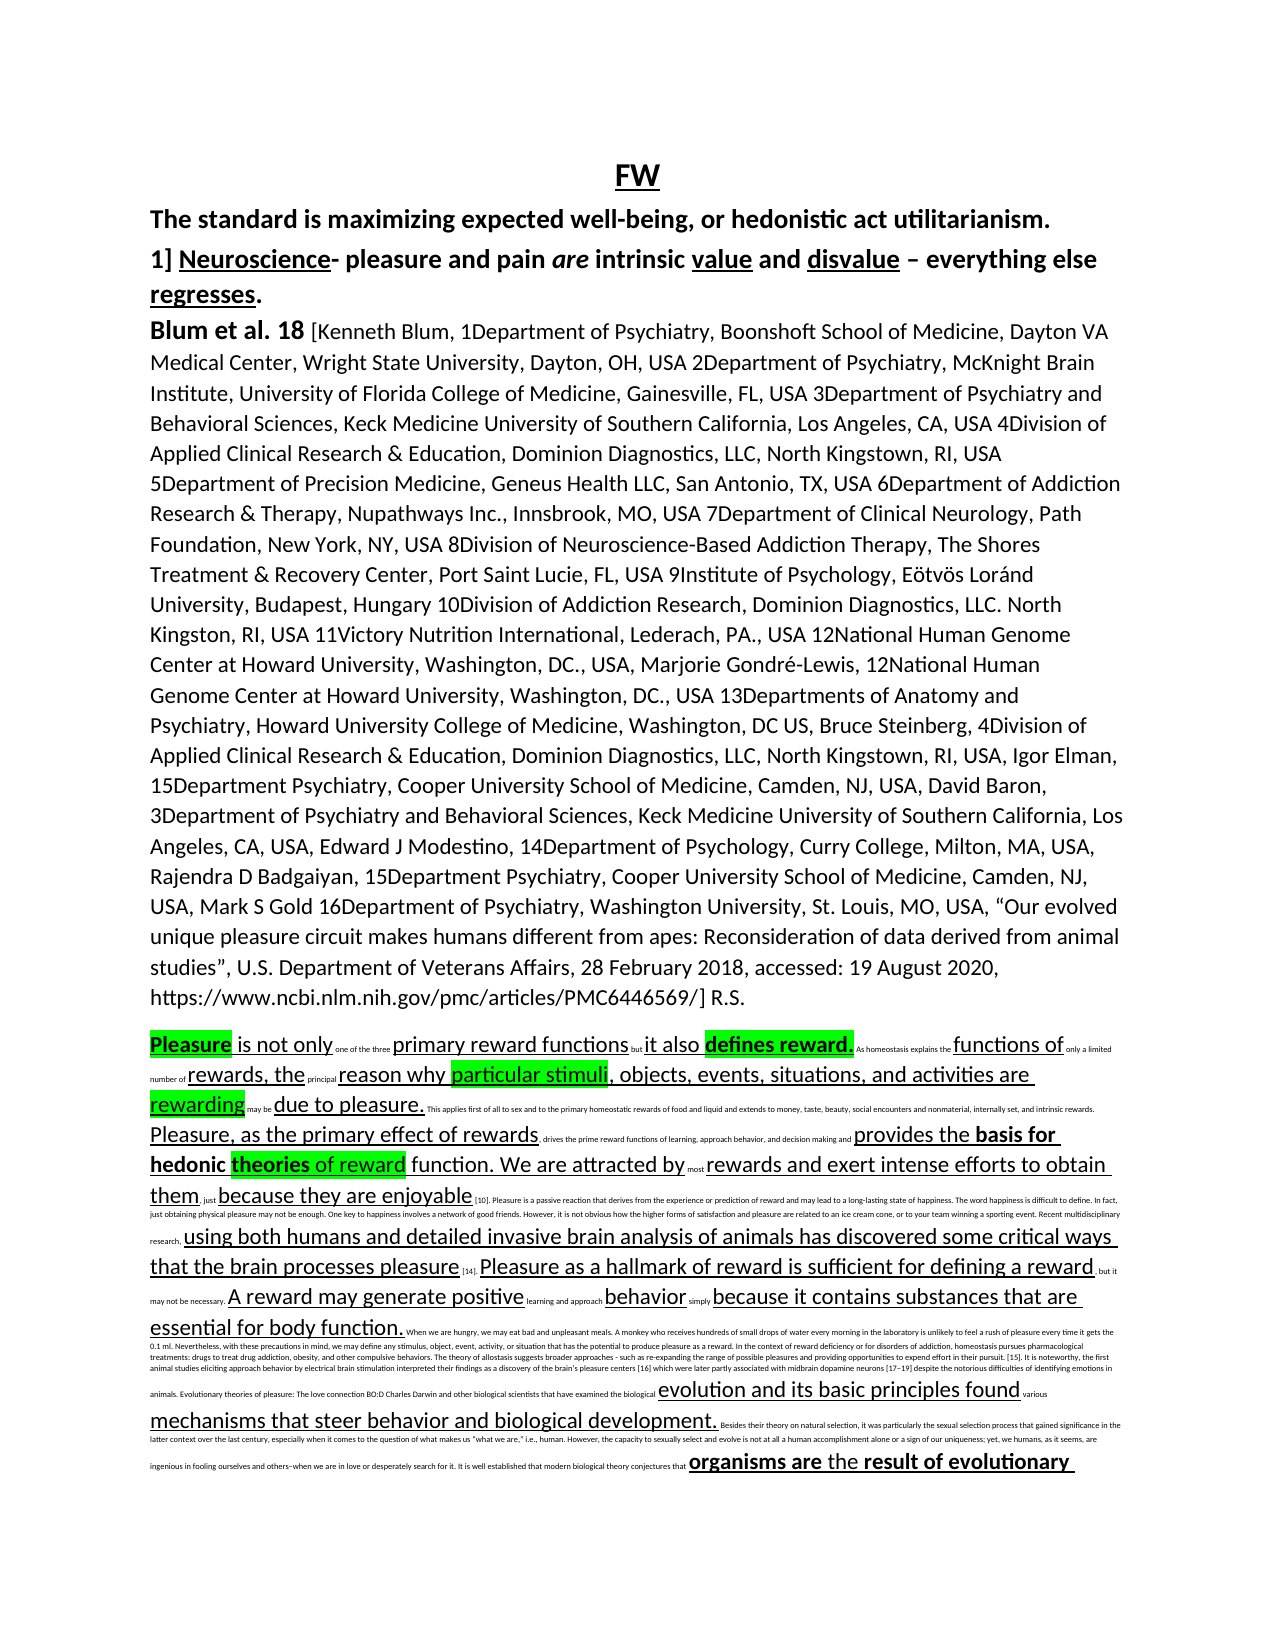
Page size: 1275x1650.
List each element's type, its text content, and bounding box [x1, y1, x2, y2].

text Blum et al. 18 [Kenneth Blum, 1Department of Psychiatry, Boonshoft School of Medicine, Dayton VA Medical Center, Wright State University, Dayton, OH, USA 2Department of Psychiatry, McKnight Brain Institute, University of Florida College of Medicine, Gainesville, FL, USA 3Department of Psychiatry and Behavioral Sciences, Keck Medicine University of Southern California, Los Angeles, CA, USA 4Division of Applied Clinical Research & Education, Dominion Diagnostics, LLC, North Kingstown, RI, USA 5Department of Precision Medicine, Geneus Health LLC, San Antonio, TX, USA 6Department of Addiction Research & Therapy, Nupathways Inc., Innsbrook, MO, USA 7Department of Clinical Neurology, Path Foundation, New York, NY, USA 8Division of Neuroscience-Based Addiction Therapy, The Shores Treatment & Recovery Center, Port Saint Lucie, FL, USA 9Institute of Psychology, Eötvös Loránd University, Budapest, Hungary 10Division of Addiction Research, Dominion Diagnostics, LLC. North Kingston, RI, USA 11Victory Nutrition International, Lederach, PA., USA 12National Human Genome Center at Howard University, Washington, DC., USA, Marjorie Gondré-Lewis, 12National Human Genome Center at Howard University, Washington, DC., USA 13Departments of Anatomy and Psychiatry, Howard University College of Medicine, Washington, DC US, Bruce Steinberg, 4Division of Applied Clinical Research & Education, Dominion Diagnostics, LLC, North Kingstown, RI, USA, Igor Elman, 15Department Psychiatry, Cooper University School of Medicine, Camden, NJ, USA, David Baron, 3Department of Psychiatry and Behavioral Sciences, Keck Medicine University of Southern California, Los Angeles, CA, USA, Edward J Modestino, 14Department of Psychology, Curry College, Milton, MA, USA, Rajendra D Badgaiyan, 15Department Psychiatry, Cooper University School of Medicine, Camden, NJ, USA, Mark S Gold 16Department of Psychiatry, Washington University, St. Louis, MO, USA, “Our evolved unique pleasure circuit makes humans different from apes: Reconsideration of data derived from animal studies”, U.S. Department of Veterans Affairs, 28 February 2018, accessed: 19 August 2020, https://www.ncbi.nlm.nih.gov/pmc/articles/PMC6446569/] R.S. [150, 313, 1125, 1011]
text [150, 1030, 1125, 1475]
subtitle The standard is maximizing expected well-being, or hedonistic act utilitarianism. [150, 202, 1125, 235]
subtitle FW [150, 154, 1125, 195]
subtitle 1] Neuroscience- pleasure and pain are intrinsic value and disvalue – everything else regresses. [150, 242, 1125, 311]
